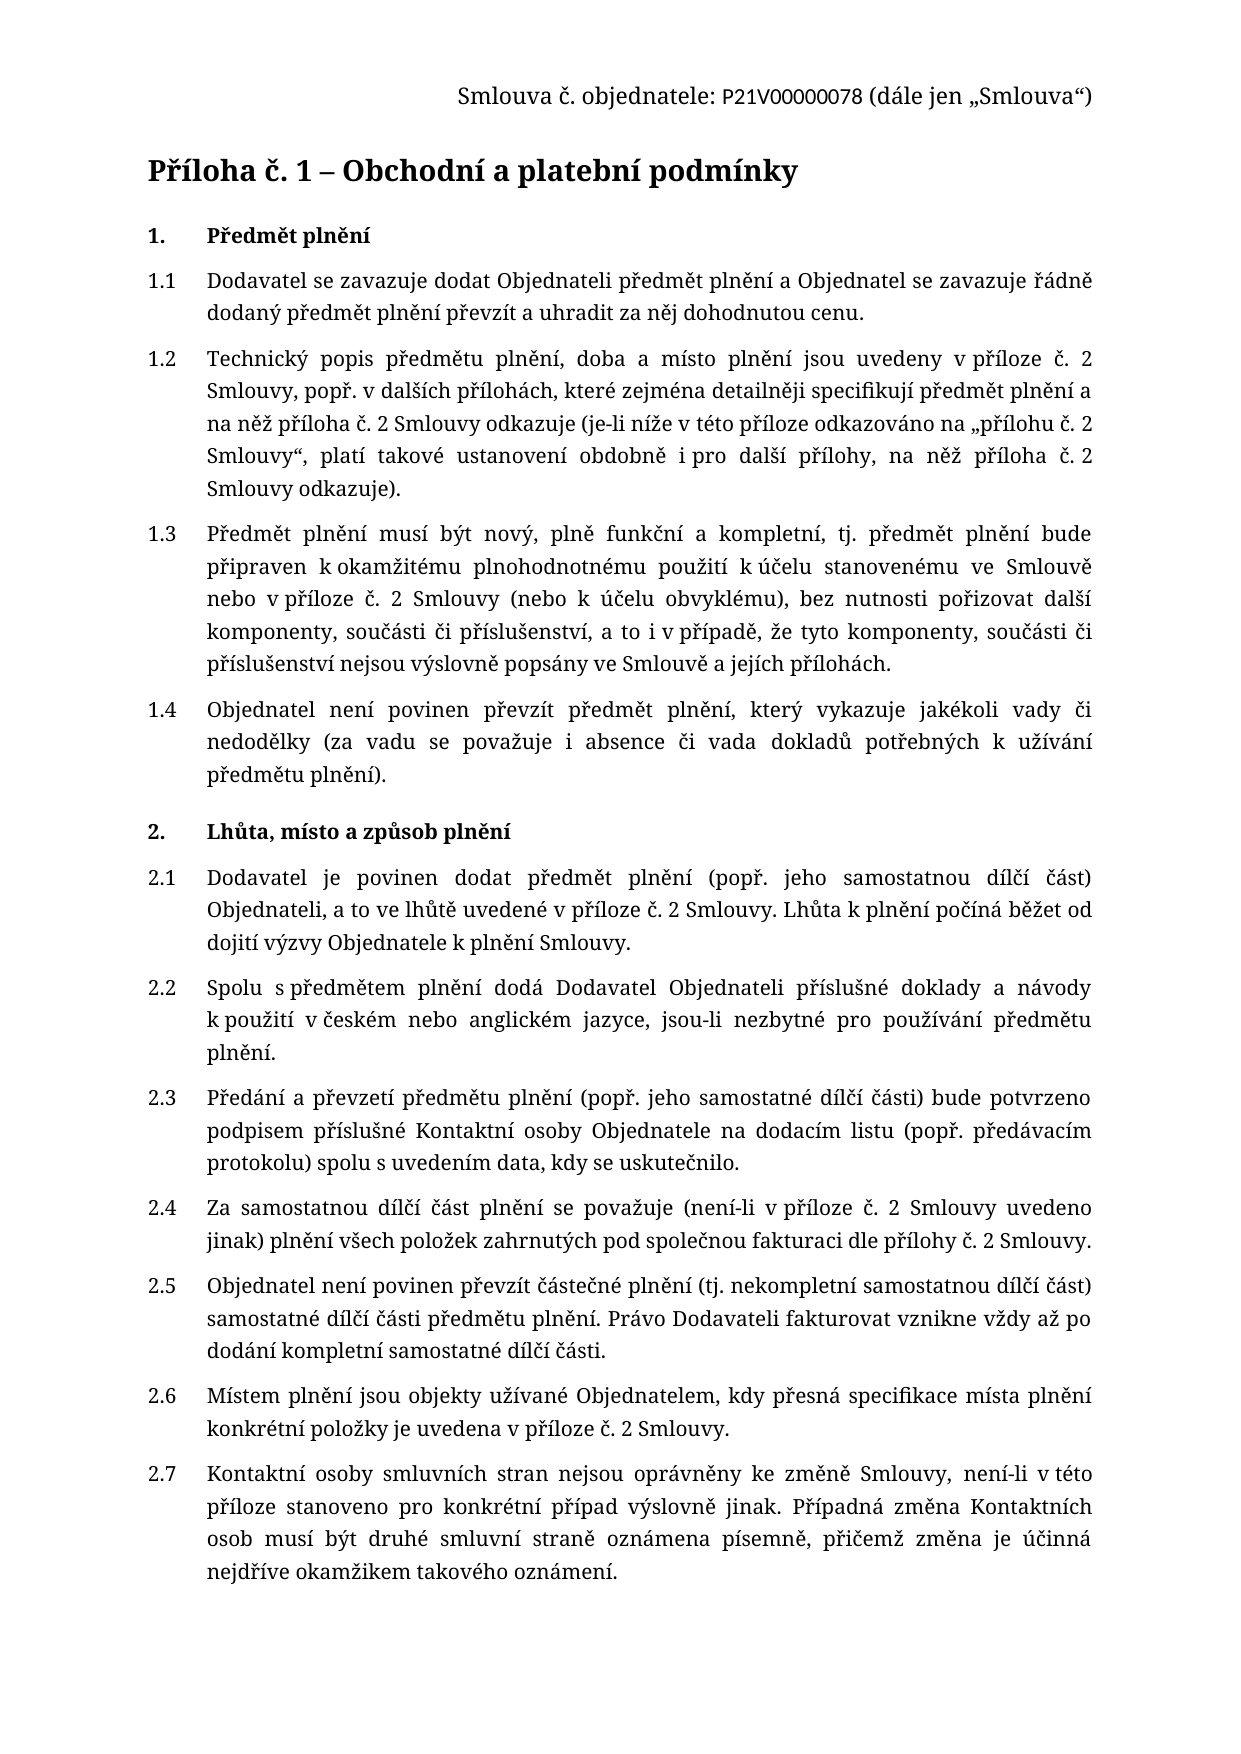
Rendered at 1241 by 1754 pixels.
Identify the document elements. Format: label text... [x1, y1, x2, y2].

list Objednatel není povinen převzít předmět plnění, který vykazuje jakékoli vady či nedodělky (za vadu se považuje i absence či vada dokladů potřebných k užívání předmětu plnění). [148, 695, 1093, 788]
list Lhůta, místo a způsob plnění [148, 817, 1093, 846]
list Objednatel není povinen převzít částečné plnění (tj. nekompletní samostatnou dílčí část) samostatné dílčí části předmětu plnění. Právo Dodavateli fakturovat vznikne vždy až po dodání kompletní samostatné dílčí části. [148, 1271, 1093, 1365]
list Dodavatel se zavazuje dodat Objednateli předmět plnění a Objednatel se zavazuje řádně dodaný předmět plnění převzít a uhradit za něj dohodnutou cenu. [148, 266, 1093, 327]
list Předání a převzetí předmětu plnění (popř. jeho samostatné dílčí části) bude potvrzeno podpisem příslušné Kontaktní osoby Objednatele na dodacím listu (popř. předávacím protokolu) spolu s uvedením data, kdy se uskutečnilo. [148, 1083, 1093, 1177]
list Předmět plnění musí být nový, plně funkční a kompletní, tj. předmět plnění bude připraven k okamžitému plnohodnotnému použití k účelu stanovenému ve Smlouvě nebo v příloze č. 2 Smlouvy (nebo k účelu obvyklému), bez nutnosti pořizovat další komponenty, součásti či příslušenství, a to i v případě, že tyto komponenty, součásti či příslušenství nejsou výslovně popsány ve Smlouvě a jejích přílohách. [148, 519, 1093, 678]
list Místem plnění jsou objekty užívané Objednatelem, kdy přesná specifikace místa plnění konkrétní položky je uvedena v příloze č. 2 Smlouvy. [148, 1382, 1093, 1443]
list Spolu s předmětem plnění dodá Dodavatel Objednateli příslušné doklady a návody k použití v českém nebo anglickém jazyce, jsou-li nezbytné pro používání předmětu plnění. [148, 973, 1093, 1067]
list Kontaktní osoby smluvních stran nejsou oprávněny ke změně Smlouvy, není-li v této příloze stanoveno pro konkrétní případ výslovně jinak. Případná změna Kontaktních osob musí být druhé smluvní straně oznámena písemně, přičemž změna je účinná nejdříve okamžikem takového oznámení. [148, 1459, 1093, 1586]
list Technický popis předmětu plnění, doba a místo plnění jsou uvedeny v příloze č. 2 Smlouvy, popř. v dalších přílohách, které zejména detailněji specifikují předmět plnění a na něž příloha č. 2 Smlouvy odkazuje (je-li níže v této příloze odkazováno na „přílohu č. 2 Smlouvy“, platí takové ustanovení obdobně i pro další přílohy, na něž příloha č. 2 Smlouvy odkazuje). [148, 344, 1093, 502]
list Předmět plnění [148, 221, 1093, 249]
list Dodavatel je povinen dodat předmět plnění (popř. jeho samostatnou dílčí část) Objednateli, a to ve lhůtě uvedené v příloze č. 2 Smlouvy. Lhůta k plnění počíná běžet od dojití výzvy Objednatele k plnění Smlouvy. [148, 863, 1093, 956]
text Příloha č. 1 – Obchodní a platební podmínky [148, 150, 1093, 190]
list Za samostatnou dílčí část plnění se považuje (není-li v příloze č. 2 Smlouvy uvedeno jinak) plnění všech položek zahrnutých pod společnou fakturaci dle přílohy č. 2 Smlouvy. [148, 1193, 1093, 1254]
